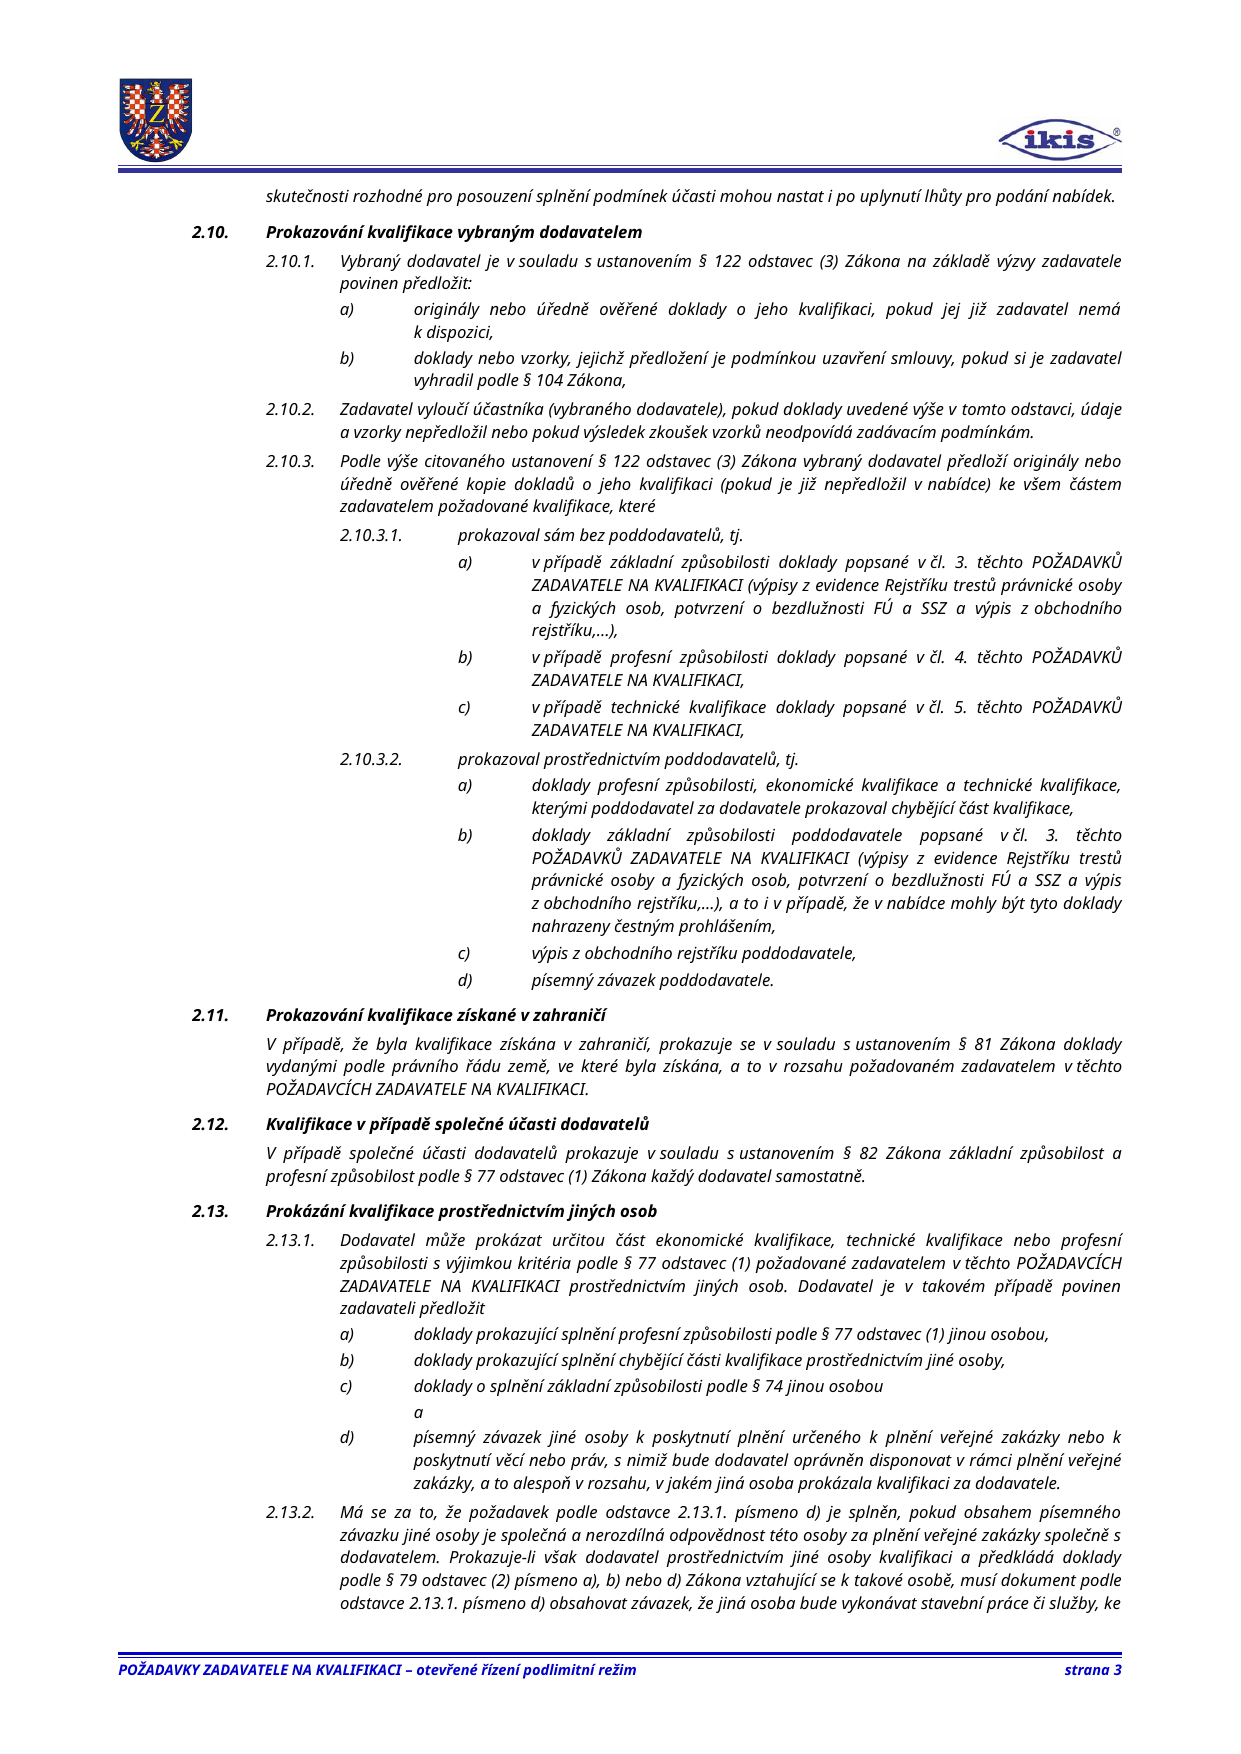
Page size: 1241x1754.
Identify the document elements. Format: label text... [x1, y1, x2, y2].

list Zadavatel vyloučí účastníka (vybraného dodavatele), pokud doklady uvedené výše v tomto odstavci, údaje a vzorky nepředložil nebo pokud výsledek zkoušek vzorků neodpovídá zadávacím podmínkám. [266, 398, 1122, 443]
list v případě profesní způsobilosti doklady popsané v čl. 4. těchto POŽADAVKŮ ZADAVATELE NA KVALIFIKACI, [458, 646, 1122, 691]
list doklady profesní způsobilosti, ekonomické kvalifikace a technické kvalifikace, kterými poddodavatel za dodavatele prokazoval chybějící část kvalifikace, [458, 774, 1122, 819]
list originály nebo úředně ověřené doklady o jeho kvalifikaci, pokud jej již zadavatel nemá k dispozici, [339, 298, 1122, 343]
list Dodavatel může prokázat určitou část ekonomické kvalifikace, technické kvalifikace nebo profesní způsobilosti s výjimkou kritéria podle § 77 odstavec (1) požadované zadavatelem v těchto Požadavcích zadavatele na kvalifikaci prostřednictvím jiných osob. Dodavatel je v takovém případě povinen zadavateli předložit [266, 1229, 1122, 1320]
list doklady prokazující splnění profesní způsobilosti podle § 77 odstavec (1) jinou osobou, [339, 1323, 1122, 1346]
list výpis z obchodního rejstříku poddodavatele, [458, 941, 1122, 964]
list v případě technické kvalifikace doklady popsané v čl. 5. těchto POŽADAVKŮ ZADAVATELE NA KVALIFIKACI, [458, 696, 1122, 741]
list doklady prokazující splnění chybějící části kvalifikace prostřednictvím jiné osoby, [339, 1349, 1122, 1371]
list písemný závazek jiné osoby k poskytnutí plnění určeného k plnění veřejné zakázky nebo k poskytnutí věcí nebo práv, s nimiž bude dodavatel oprávněn disponovat v rámci plnění veřejné zakázky, a to alespoň v rozsahu, v jakém jiná osoba prokázala kvalifikaci za dodavatele. [339, 1426, 1122, 1494]
list Prokazování kvalifikace vybraným dodavatelem [192, 220, 1122, 243]
list prokazoval sám bez poddodavatelů, tj. [340, 524, 1122, 547]
list Prokázání kvalifikace prostřednictvím jiných osob [192, 1200, 1122, 1223]
list Prokazování kvalifikace získané v zahraničí [192, 1003, 1122, 1026]
list Kvalifikace v případě společné účasti dodavatelů [192, 1113, 1122, 1136]
text a [413, 1400, 1122, 1423]
text V případě společné účasti dodavatelů prokazuje v souladu s ustanovením § 82 Zákona základní způsobilost a profesní způsobilost podle § 77 odstavec (1) Zákona každý dodavatel samostatně. [266, 1142, 1122, 1187]
list doklady základní způsobilosti poddodavatele popsané v čl. 3. těchto POŽADAVKŮ ZADAVATELE NA KVALIFIKACI (výpisy z evidence Rejstříku trestů právnické osoby a fyzických osob, potvrzení o bezdlužnosti FÚ a SSZ a výpis z obchodního rejstříku,…), a to i v případě, že v nabídce mohly být tyto doklady nahrazeny čestným prohlášením, [458, 824, 1122, 937]
picture [996, 116, 1123, 163]
list Vybraný dodavatel je v souladu s ustanovením § 122 odstavec (3) Zákona na základě výzvy zadavatele povinen předložit: [266, 249, 1122, 295]
list písemný závazek poddodavatele. [458, 968, 1122, 991]
list doklady nebo vzorky, jejichž předložení je podmínkou uzavření smlouvy, pokud si je zadavatel vyhradil podle § 104 Zákona, [339, 346, 1122, 392]
list v případě základní způsobilosti doklady popsané v čl. 3. těchto POŽADAVKŮ ZADAVATELE NA KVALIFIKACI (výpisy z evidence Rejstříku trestů právnické osoby a fyzických osob, potvrzení o bezdlužnosti FÚ a SSZ a výpis z obchodního rejstříku,…), [458, 551, 1122, 642]
picture [118, 78, 193, 163]
list doklady o splnění základní způsobilosti podle § 74 jinou osobou [339, 1374, 1122, 1397]
list Podle výše citovaného ustanovení § 122 odstavec (3) Zákona vybraný dodavatel předloží originály nebo úředně ověřené kopie dokladů o jeho kvalifikaci (pokud je již nepředložil v nabídce) ke všem částem zadavatelem požadované kvalifikace, které [266, 450, 1122, 518]
text V případě, že byla kvalifikace získána v zahraničí, prokazuje se v souladu s ustanovením § 81 Zákona doklady vydanými podle právního řádu země, ve které byla získána, a to v rozsahu požadovaném zadavatelem v těchto Požadavcích zadavatele na kvalifikaci. [266, 1032, 1122, 1101]
list prokazoval prostřednictvím poddodavatelů, tj. [340, 747, 1122, 770]
